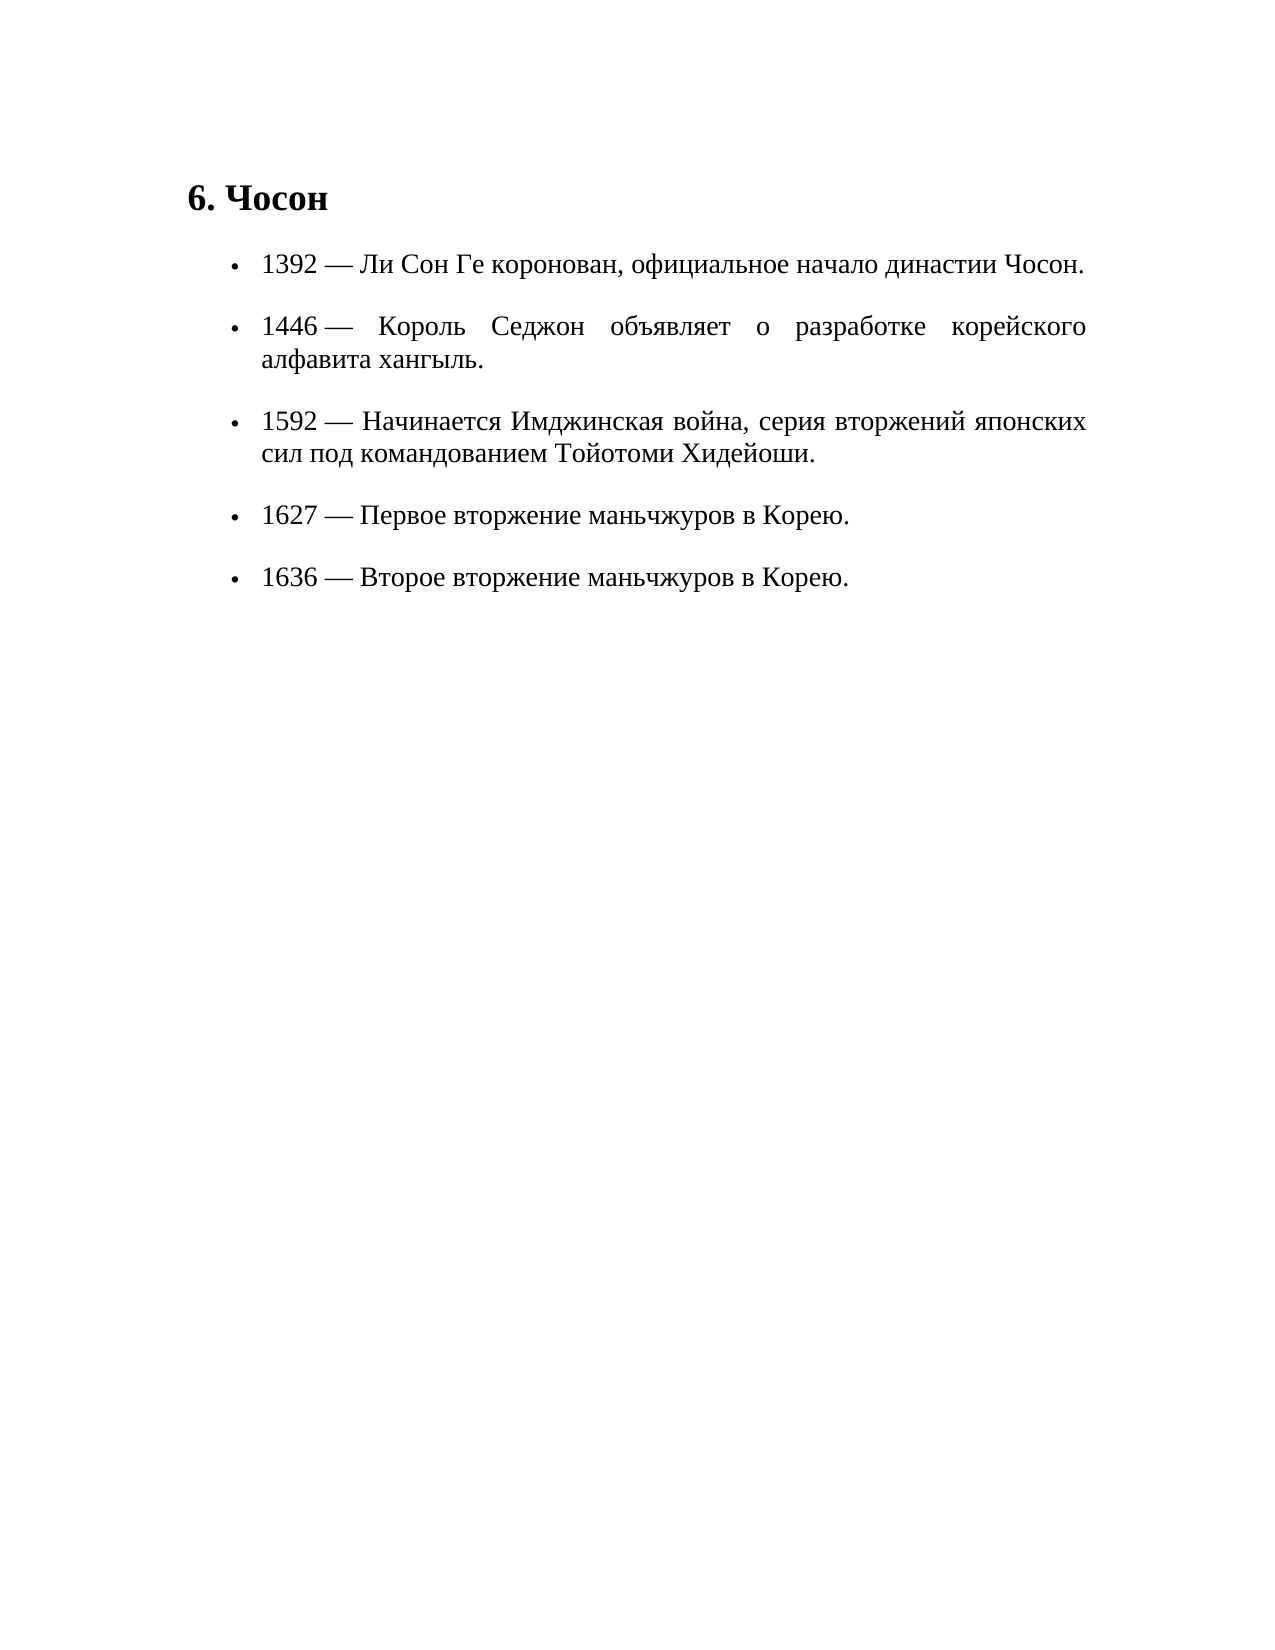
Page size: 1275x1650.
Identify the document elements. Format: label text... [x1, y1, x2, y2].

list 1592 — Начинается Имджинская война, серия вторжений японских сил под командованием Тойотоми Хидейоши. [232, 404, 1087, 468]
list 1636 — Второе вторжение маньчжуров в Корею. [232, 560, 1087, 592]
list 1392 — Ли Сон Ге коронован, официальное начало династии Чосон. [232, 248, 1087, 280]
list 6. Чосон [187, 175, 1087, 218]
list 1446 — Король Седжон объявляет о разработке корейского алфавита хангыль. [232, 309, 1087, 374]
list 1627 — Первое вторжение маньчжуров в Корею. [232, 498, 1087, 530]
